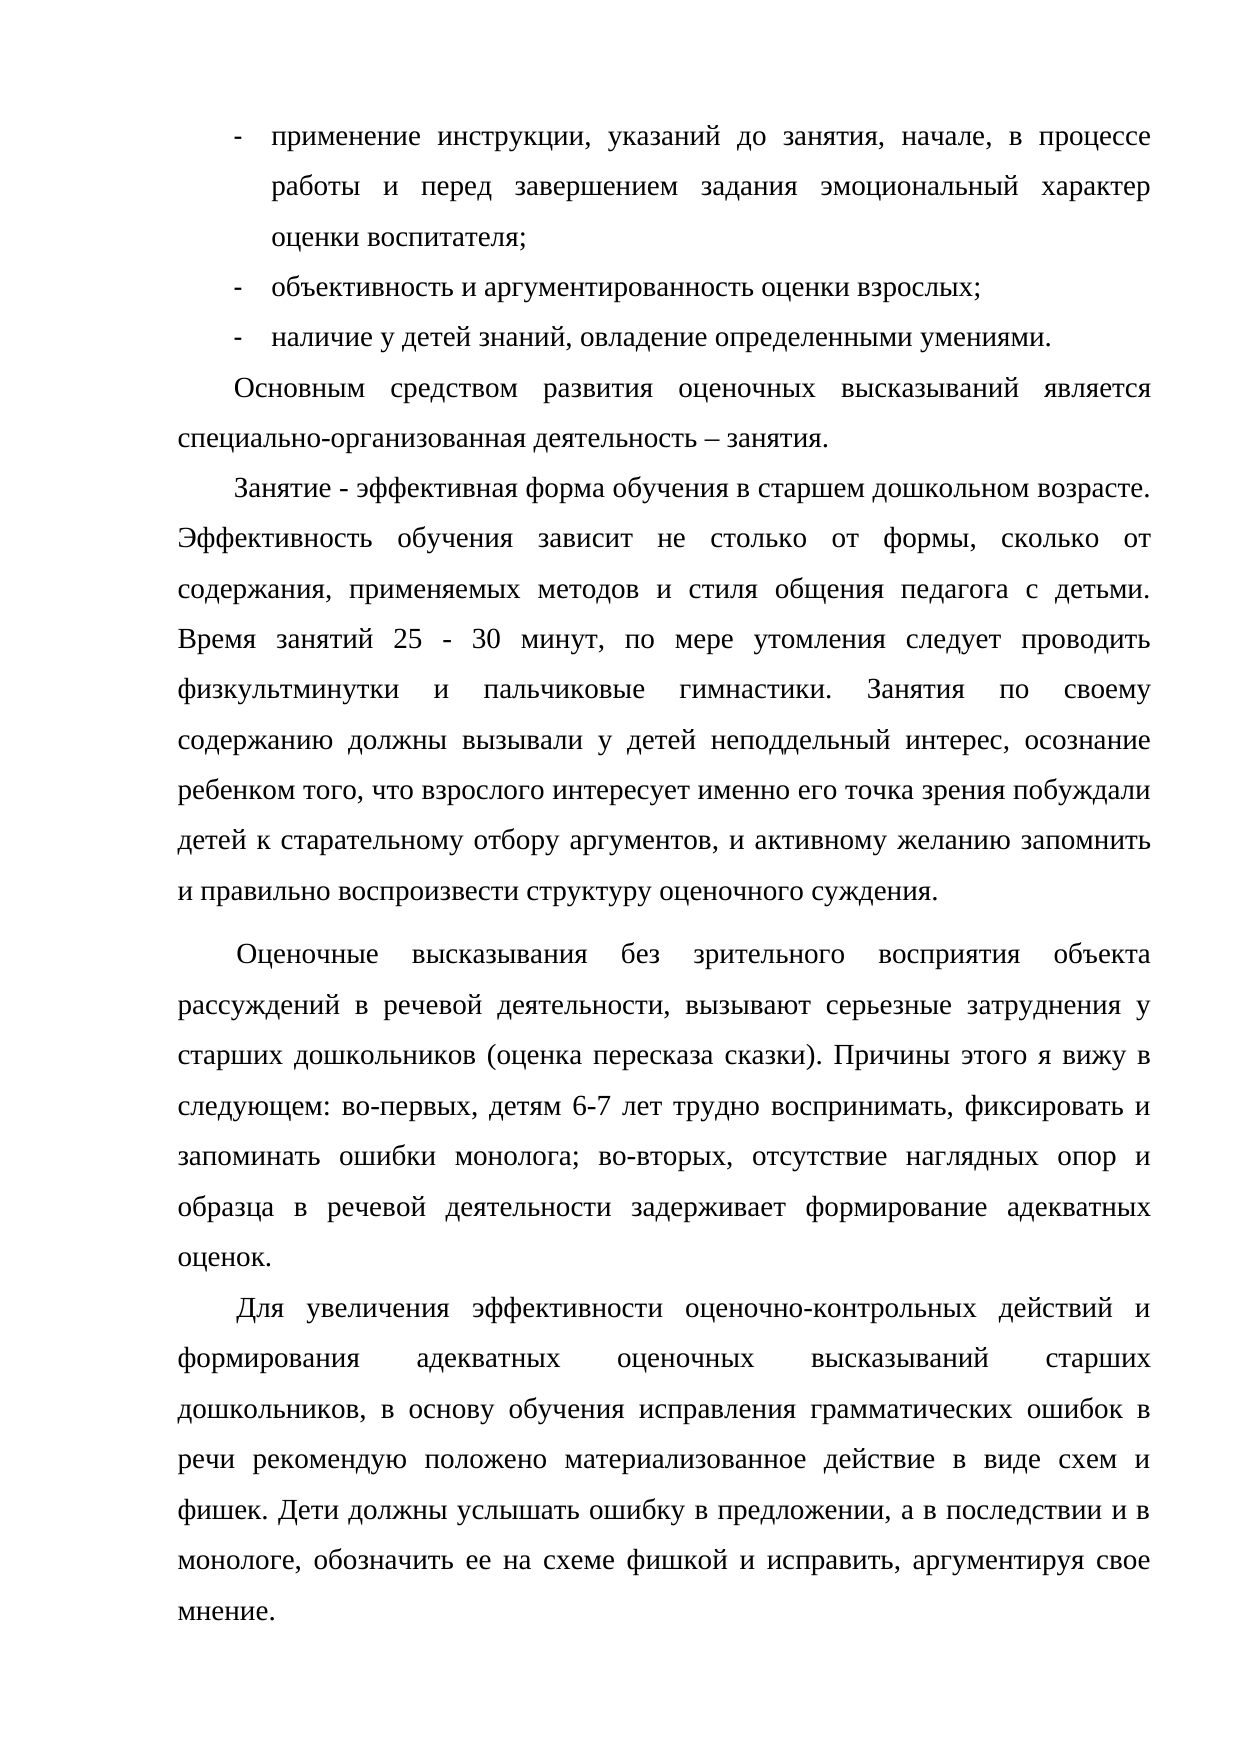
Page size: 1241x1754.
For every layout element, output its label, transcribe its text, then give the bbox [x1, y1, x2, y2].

text Занятие - эффективная форма обучения в старшем дошкольном возрасте. Эффективность обучения зависит не столько от формы, сколько от содержания, применяемых методов и стиля общения педагога с детьми. Время занятий 25 - 30 минут, по мере утомления следует проводить физкультминутки и пальчиковые гимнастики. Занятия по своему содержанию должны вызывали у детей неподдельный интерес, осознание ребенком того, что взрослого интересует именно его точка зрения побуждали детей к старательному отбору аргументов, и активному желанию запомнить и правильно воспроизвести структуру оценочного суждения. [177, 470, 1152, 906]
text Основным средством развития оценочных высказываний является специально-организованная деятельность – занятия. [177, 370, 1152, 453]
text Оценочные высказывания без зрительного восприятия объекта рассуждений в речевой деятельности, вызывают серьезные затруднения у старших дошкольников (оценка пересказа сказки). Причины этого я вижу в следующем: во-первых, детям 6-7 лет трудно воспринимать, фиксировать и запоминать ошибки монолога; во-вторых, отсутствие наглядных опор и образца в речевой деятельности задерживает формирование адекватных оценок. [177, 923, 1152, 1277]
list применение инструкции, указаний до занятия, начале, в процессе работы и перед завершением задания эмоциональный характер оценки воспитателя; [233, 118, 1152, 252]
list наличие у детей знаний, овладение определенными умениями. [233, 319, 1152, 353]
list объективность и аргументированность оценки взрослых; [233, 269, 1152, 303]
text Для увеличения эффективности оценочно-контрольных действий и формирования адекватных оценочных высказываний старших дошкольников, в основу обучения исправления грамматических ошибок в речи рекомендую положено материализованное действие в виде схем и фишек. Дети должны услышать ошибку в предложении, а в последствии и в монологе, обозначить ее на схеме фишкой и исправить, аргументируя свое мнение. [177, 1277, 1152, 1630]
